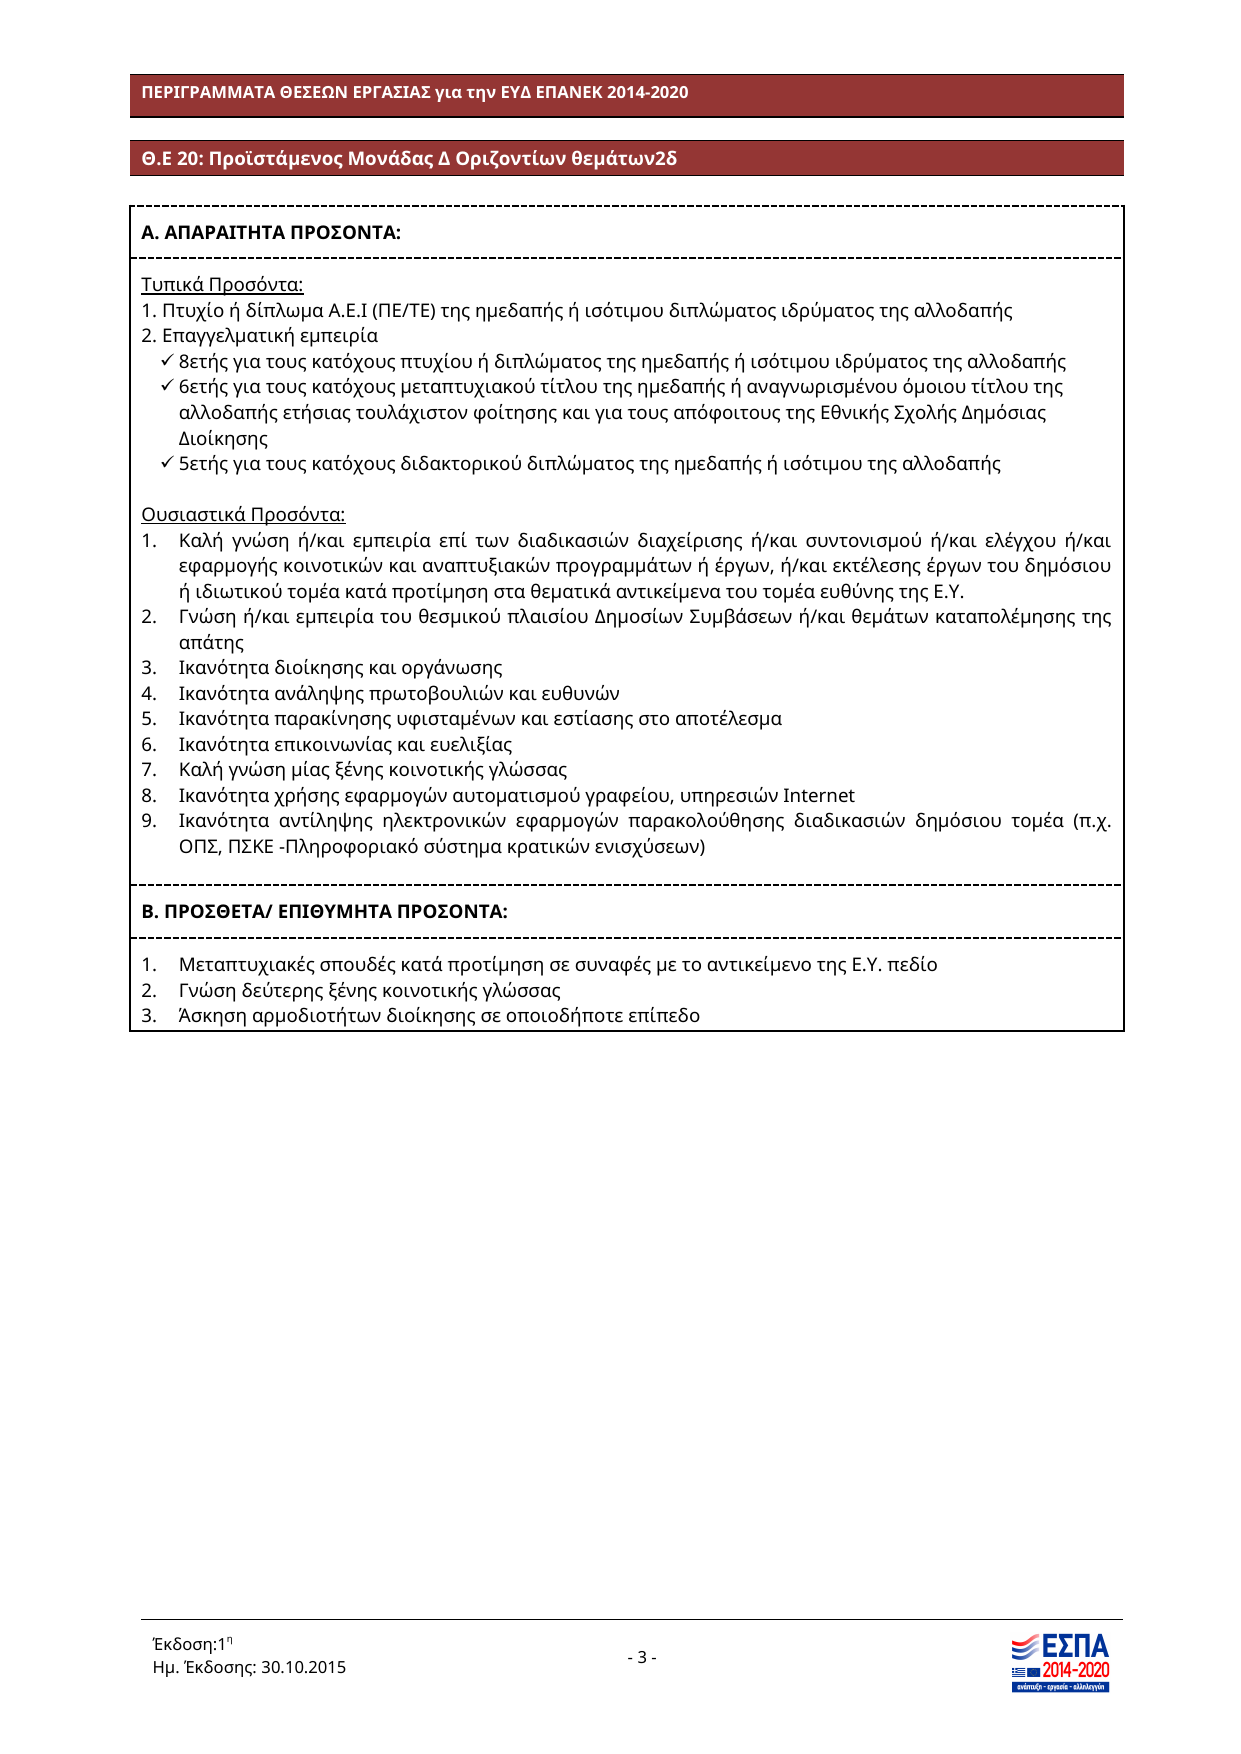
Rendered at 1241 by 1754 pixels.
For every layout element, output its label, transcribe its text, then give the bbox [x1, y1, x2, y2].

table_cell Τυπικά Προσόντα: 1. Πτυχίο ή δίπλωμα Α.Ε.Ι (ΠΕ/TE) της ημεδαπής ή ισότιμου διπλώματος ιδρύματος της αλλοδαπής 2. Επαγγελματική εμπειρία 8ετής για τους κατόχους πτυχίου ή διπλώματος της ημεδαπής ή ισότιμου ιδρύματος της αλλοδαπής 6ετής για τους κατόχους μεταπτυχιακού τίτλου της ημεδαπής ή αναγνωρισμένου όμοιου τίτλου της αλλοδαπής ετήσιας τουλάχιστον φοίτησης και για τους απόφοιτους της Εθνικής Σχολής Δημόσιας Διοίκησης 5ετής για τους κατόχους διδακτορικού διπλώματος της ημεδαπής ή ισότιμου της αλλοδαπής Ουσιαστικά Προσόντα: Καλή γνώση ή/και εμπειρία επί των διαδικασιών διαχείρισης ή/και συντονισμού ή/και ελέγχου ή/και εφαρμογής κοινοτικών και αναπτυξιακών προγραμμάτων ή έργων, ή/και εκτέλεσης έργων του δημόσιου ή ιδιωτικού τομέα κατά προτίμηση στα θεματικά αντικείμενα του τομέα ευθύνης της Ε.Υ. Γνώση ή/και εμπειρία του θεσμικού πλαισίου Δημοσίων Συμβάσεων ή/και θεμάτων καταπολέμησης της απάτης Ικανότητα διοίκησης και οργάνωσης Ικανότητα ανάληψης πρωτοβουλιών και ευθυνών Ικανότητα παρακίνησης υφισταμένων και εστίασης στο αποτέλεσμα Ικανότητα επικοινωνίας και ευελιξίας Καλή γνώση μίας ξένης κοινοτικής γλώσσας Ικανότητα χρήσης εφαρμογών αυτοματισμού γραφείου, υπηρεσιών Internet Ικανότητα αντίληψης ηλεκτρονικών εφαρμογών παρακολούθησης διαδικασιών δημόσιου τομέα (π.χ. ΟΠΣ, ΠΣΚΕ -Πληροφοριακό σύστημα κρατικών ενισχύσεων) [131, 257, 1123, 884]
table_cell Μεταπτυχιακές σπουδές κατά προτίμηση σε συναφές με το αντικείμενο της Ε.Υ. πεδίο Γνώση δεύτερης ξένης κοινοτικής γλώσσας Άσκηση αρμοδιοτήτων διοίκησης σε οποιοδήποτε επίπεδο [131, 937, 1123, 1030]
picture [1009, 1632, 1112, 1694]
table_cell Α. ΑΠΑΡΑΙΤΗΤΑ ΠΡΟΣΟΝΤΑ: [131, 205, 1123, 257]
table_cell Β. ΠΡΟΣΘΕΤΑ/ ΕΠΙΘΥΜΗΤΑ ΠΡΟΣΟΝΤΑ: [131, 884, 1123, 937]
